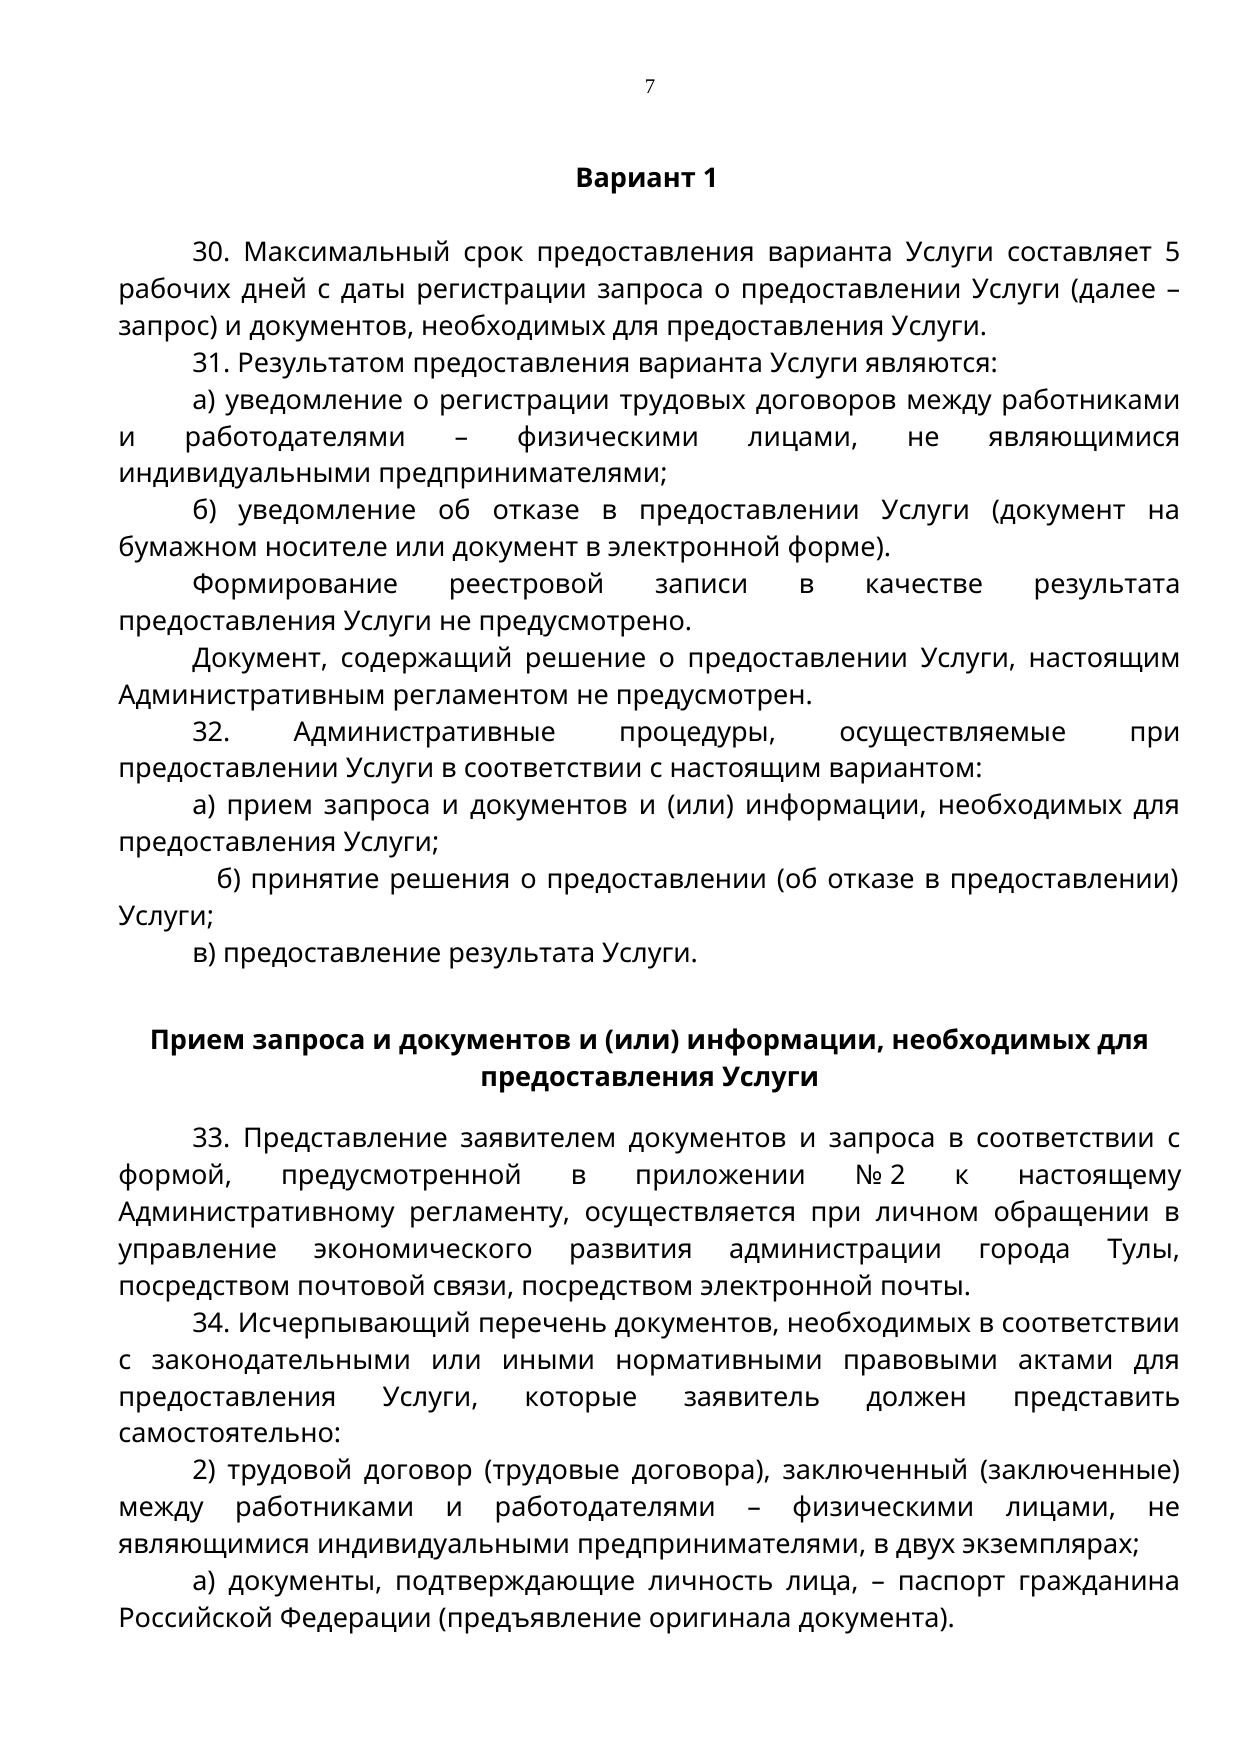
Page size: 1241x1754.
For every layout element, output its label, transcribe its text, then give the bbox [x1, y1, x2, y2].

text б) принятие решения о предоставлении (об отказе в предоставлении) Услуги; [118, 859, 1181, 933]
text а) прием запроса и документов и (или) информации, необходимых для предоставления Услуги; [118, 786, 1181, 859]
text 30. Максимальный срок предоставления варианта Услуги составляет 5 рабочих дней с даты регистрации запроса о предоставлении Услуги (далее – запрос) и документов, необходимых для предоставления Услуги. [118, 233, 1181, 343]
text в) предоставление результата Услуги. [192, 933, 1181, 970]
text Документ, содержащий решение о предоставлении Услуги, настоящим Административным регламентом не предусмотрен. [118, 638, 1181, 712]
text 32. Административные процедуры, осуществляемые при предоставлении Услуги в соответствии с настоящим вариантом: [118, 712, 1181, 786]
text Формирование реестровой записи в качестве результата предоставления Услуги не предусмотрено. [118, 564, 1181, 638]
text 34. Исчерпывающий перечень документов, необходимых в соответствии с законодательными или иными нормативными правовыми актами для предоставления Услуги, которые заявитель должен представить самостоятельно: [118, 1303, 1181, 1451]
text Прием запроса и документов и (или) информации, необходимых для предоставления Услуги [118, 1020, 1181, 1094]
text а) документы, подтверждающие личность лица, – паспорт гражданина Российской Федерации (предъявление оригинала документа). [118, 1561, 1181, 1635]
text 2) трудовой договор (трудовые договора), заключенный (заключенные) между работниками и работодателями – физическими лицами, не являющимися индивидуальными предпринимателями, в двух экземплярах; [118, 1451, 1181, 1561]
text 31. Результатом предоставления варианта Услуги являются: [118, 343, 1181, 380]
text а) уведомление о регистрации трудовых договоров между работниками и работодателями – физическими лицами, не являющимися индивидуальными предпринимателями; [118, 380, 1181, 491]
text б) уведомление об отказе в предоставлении Услуги (документ на бумажном носителе или документ в электронной форме). [118, 491, 1181, 564]
text 33. Представление заявителем документов и запроса в соответствии с формой, предусмотренной в приложении № 2 к настоящему Административному регламенту, осуществляется при личном обращении в управление экономического развития администрации города Тулы, посредством почтовой связи, посредством электронной почты. [118, 1119, 1181, 1303]
